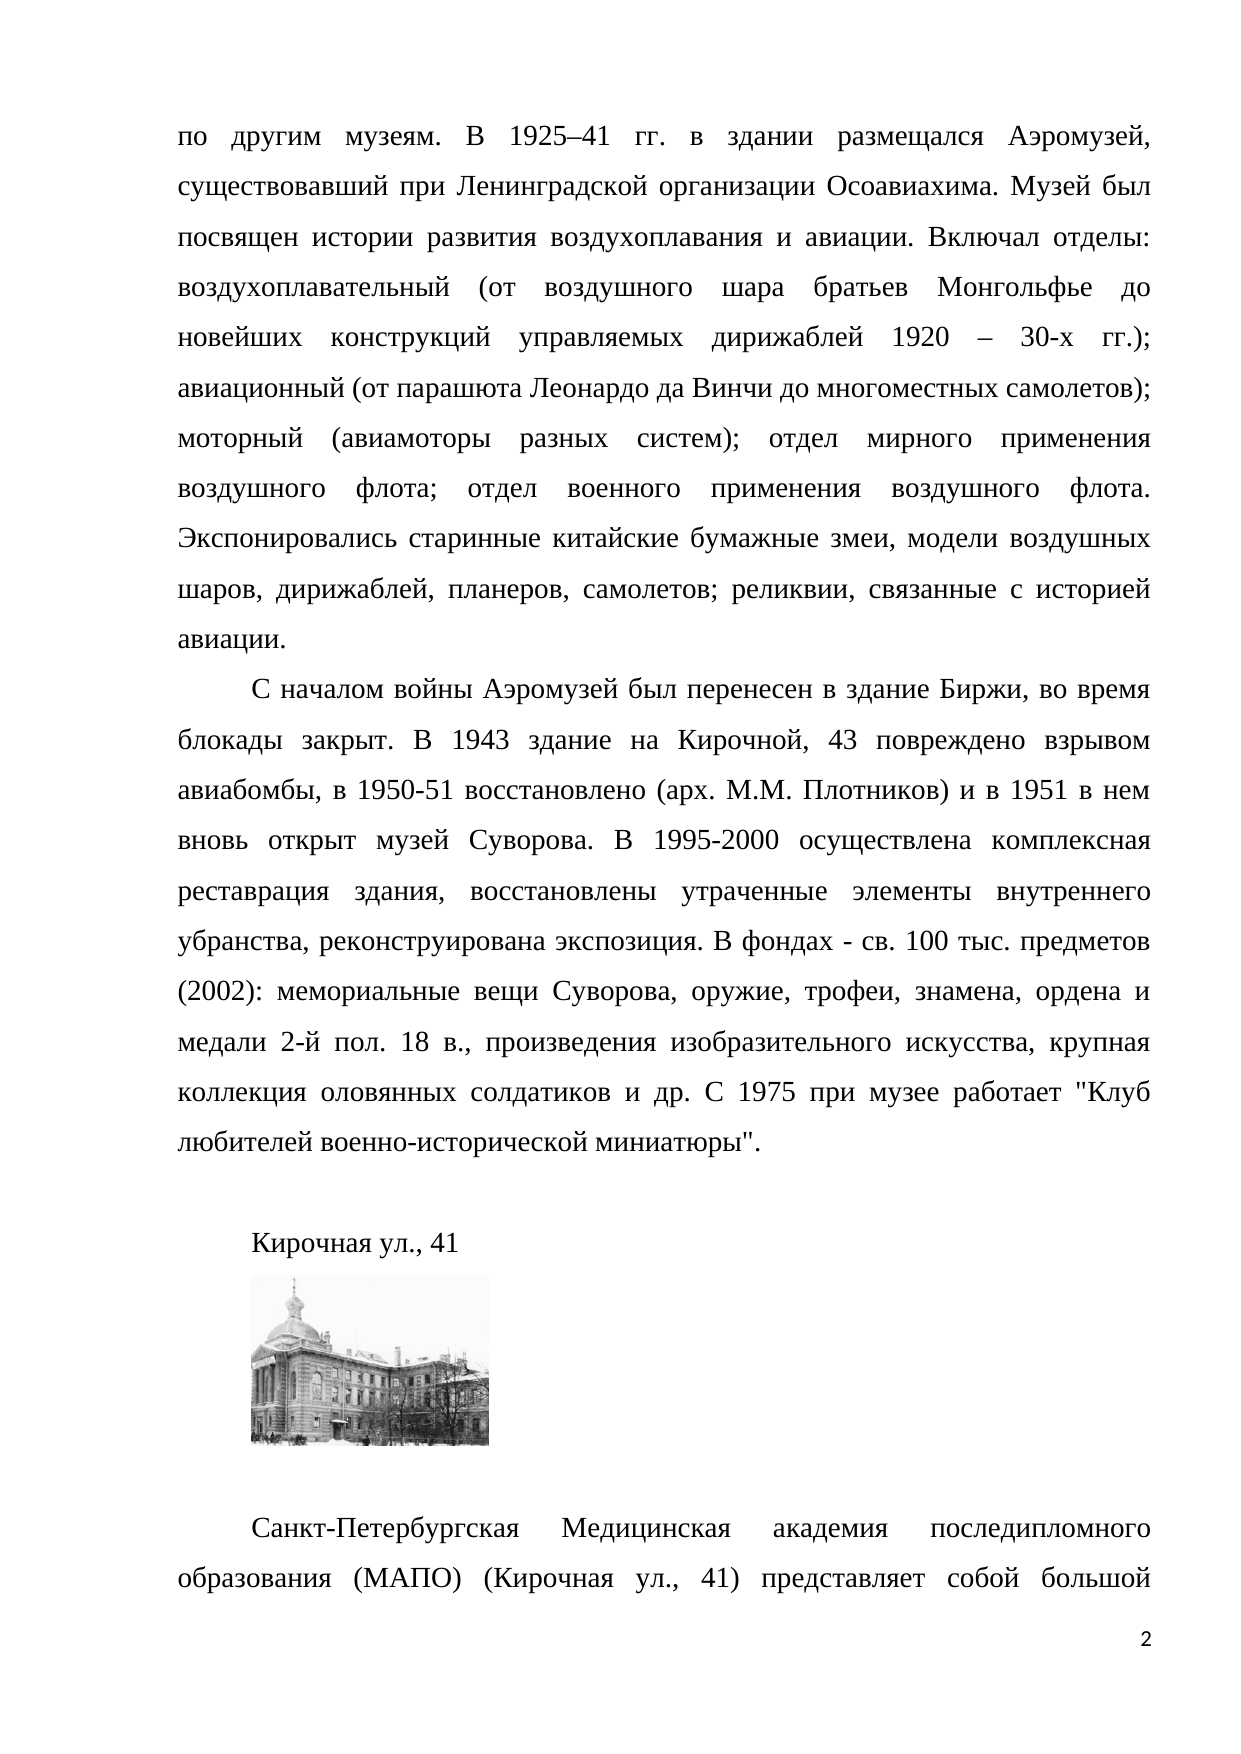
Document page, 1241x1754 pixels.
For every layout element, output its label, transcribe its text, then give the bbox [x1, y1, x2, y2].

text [177, 1510, 1152, 1594]
text С началом войны Аэромузей был перенесен в здание Биржи, во время блокады закрыт. В 1943 здание на Кирочной, 43 повреждено взрывом авиабомбы, в 1950-51 восстановлено (арх. М.М. Плотников) и в 1951 в нем вновь открыт музей Суворова. В 1995-2000 осуществлена комплексная реставрация здания, восстановлены утраченные элементы внутреннего убранства, реконструирована экспозиция. В фондах - св. 100 тыс. предметов (2002): мемориальные вещи Суворова, оружие, трофеи, знамена, ордена и медали 2-й пол. 18 в., произведения изобразительного искусства, крупная коллекция оловянных солдатиков и др. С 1975 при музее работает "Клуб любителей военно-исторической миниатюры". [177, 672, 1152, 1158]
text Кирочная ул., 41 [177, 1225, 1152, 1258]
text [177, 118, 1152, 655]
picture [251, 1275, 489, 1446]
